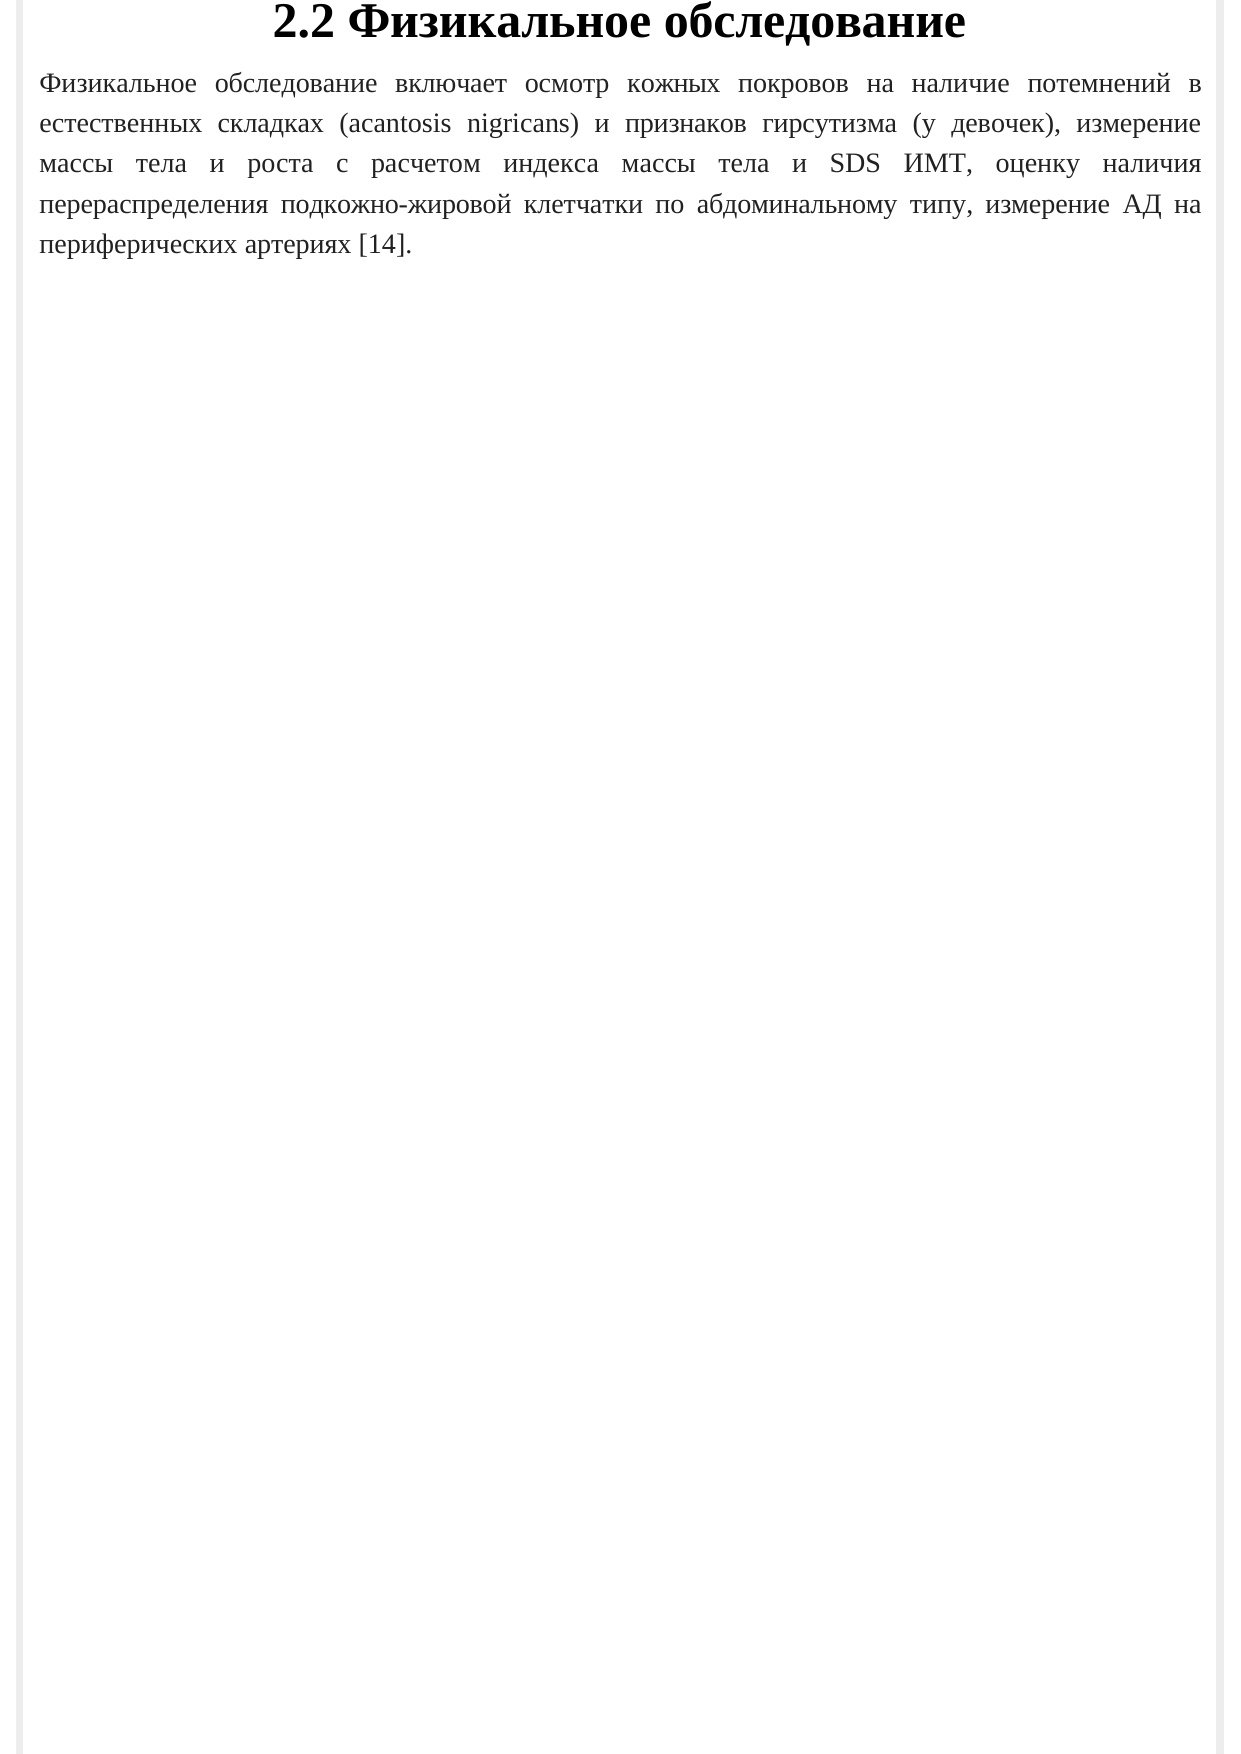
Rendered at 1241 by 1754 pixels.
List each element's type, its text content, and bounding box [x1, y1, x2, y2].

text Физикальное обследование включает осмотр кожных покровов на наличие потемнений в естественных складках (acantosis nigricans) и признаков гирсутизма (у девочек), измерение массы тела и роста с расчетом индекса массы тела и SDS ИМТ, оценку наличия перераспределения подкожно-жировой клетчатки по абдоминальному типу, измерение АД на периферических артериях [14]. [39, 66, 1201, 260]
subtitle Физикальное обследование [272, 0, 1236, 46]
